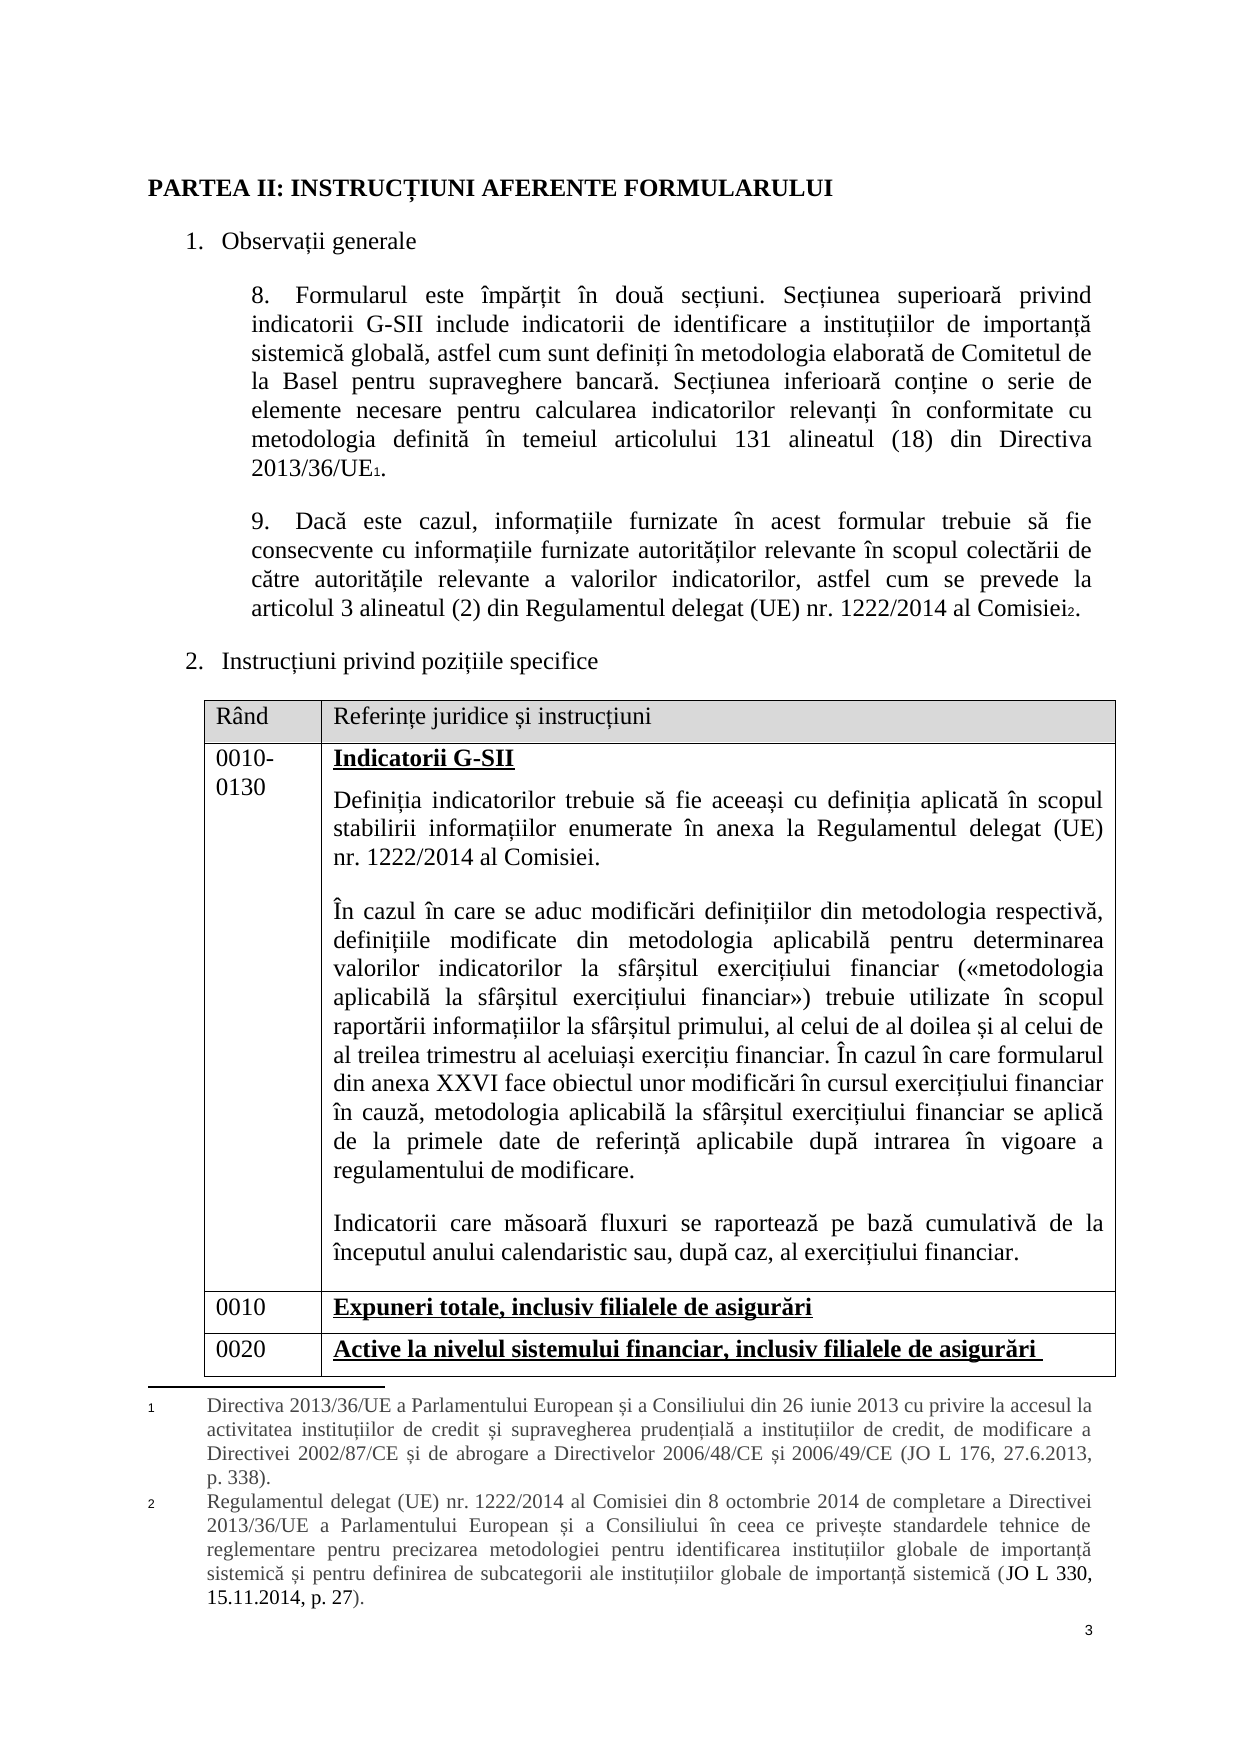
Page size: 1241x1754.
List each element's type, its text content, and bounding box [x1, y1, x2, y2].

subtitle PARTEA II: INSTRUCȚIUNI AFERENTE FORMULARULUI [148, 173, 1093, 201]
table_cell 0020 [205, 1334, 321, 1376]
table_cell Active la nivelul sistemului financiar, inclusiv filialele de asigurări [322, 1334, 1115, 1376]
list 1. Observații generale [185, 226, 1093, 255]
table_cell Expuneri totale, inclusiv filialele de asigurări [322, 1292, 1115, 1333]
table_header Referințe juridice și instrucțiuni [322, 701, 1115, 742]
table_header Rând [205, 701, 321, 742]
table_cell 0010-0130 [205, 744, 321, 1291]
table_cell 0010 [205, 1292, 321, 1333]
text 8. Formularul este împărțit în două secțiuni. Secțiunea superioară privind indicatorii G-SII include indicatorii de identificare a instituțiilor de importanță sistemică globală, astfel cum sunt definiți în metodologia elaborată de Comitetul de la Basel pentru supraveghere bancară. Secțiunea inferioară conține o serie de elemente necesare pentru calcularea indicatorilor relevanți în conformitate cu metodologia definită în temeiul articolului 131 alineatul (18) din Directiva 2013/36/UE. [251, 280, 1093, 481]
text 9. Dacă este cazul, informațiile furnizate în acest formular trebuie să fie consecvente cu informațiile furnizate autorităților relevante în scopul colectării de către autoritățile relevante a valorilor indicatorilor, astfel cum se prevede la articolul 3 alineatul (2) din Regulamentul delegat (UE) nr. 1222/2014 al Comisiei. [251, 506, 1093, 621]
list 2. Instrucțiuni privind pozițiile specifice [185, 646, 1093, 675]
table_cell Indicatorii G-SII Definiția indicatorilor trebuie să fie aceeași cu definiția aplicată în scopul stabilirii informațiilor enumerate în anexa la Regulamentul delegat (UE) nr. 1222/2014 al Comisiei. În cazul în care se aduc modificări definițiilor din metodologia respectivă, definițiile modificate din metodologia aplicabilă pentru determinarea valorilor indicatorilor la sfârșitul exercițiului financiar («metodologia aplicabilă la sfârșitul exercițiului financiar») trebuie utilizate în scopul raportării informațiilor la sfârșitul primului, al celui de al doilea și al celui de al treilea trimestru al aceluiași exercițiu financiar. În cazul în care formularul din anexa XXVI face obiectul unor modificări în cursul exercițiului financiar în cauză, metodologia aplicabilă la sfârșitul exercițiului financiar se aplică de la primele date de referință aplicabile după intrarea în vigoare a regulamentului de modificare. Indicatorii care măsoară fluxuri se raportează pe bază cumulativă de la începutul anului calendaristic sau, după caz, al exercițiului financiar. [322, 744, 1115, 1291]
